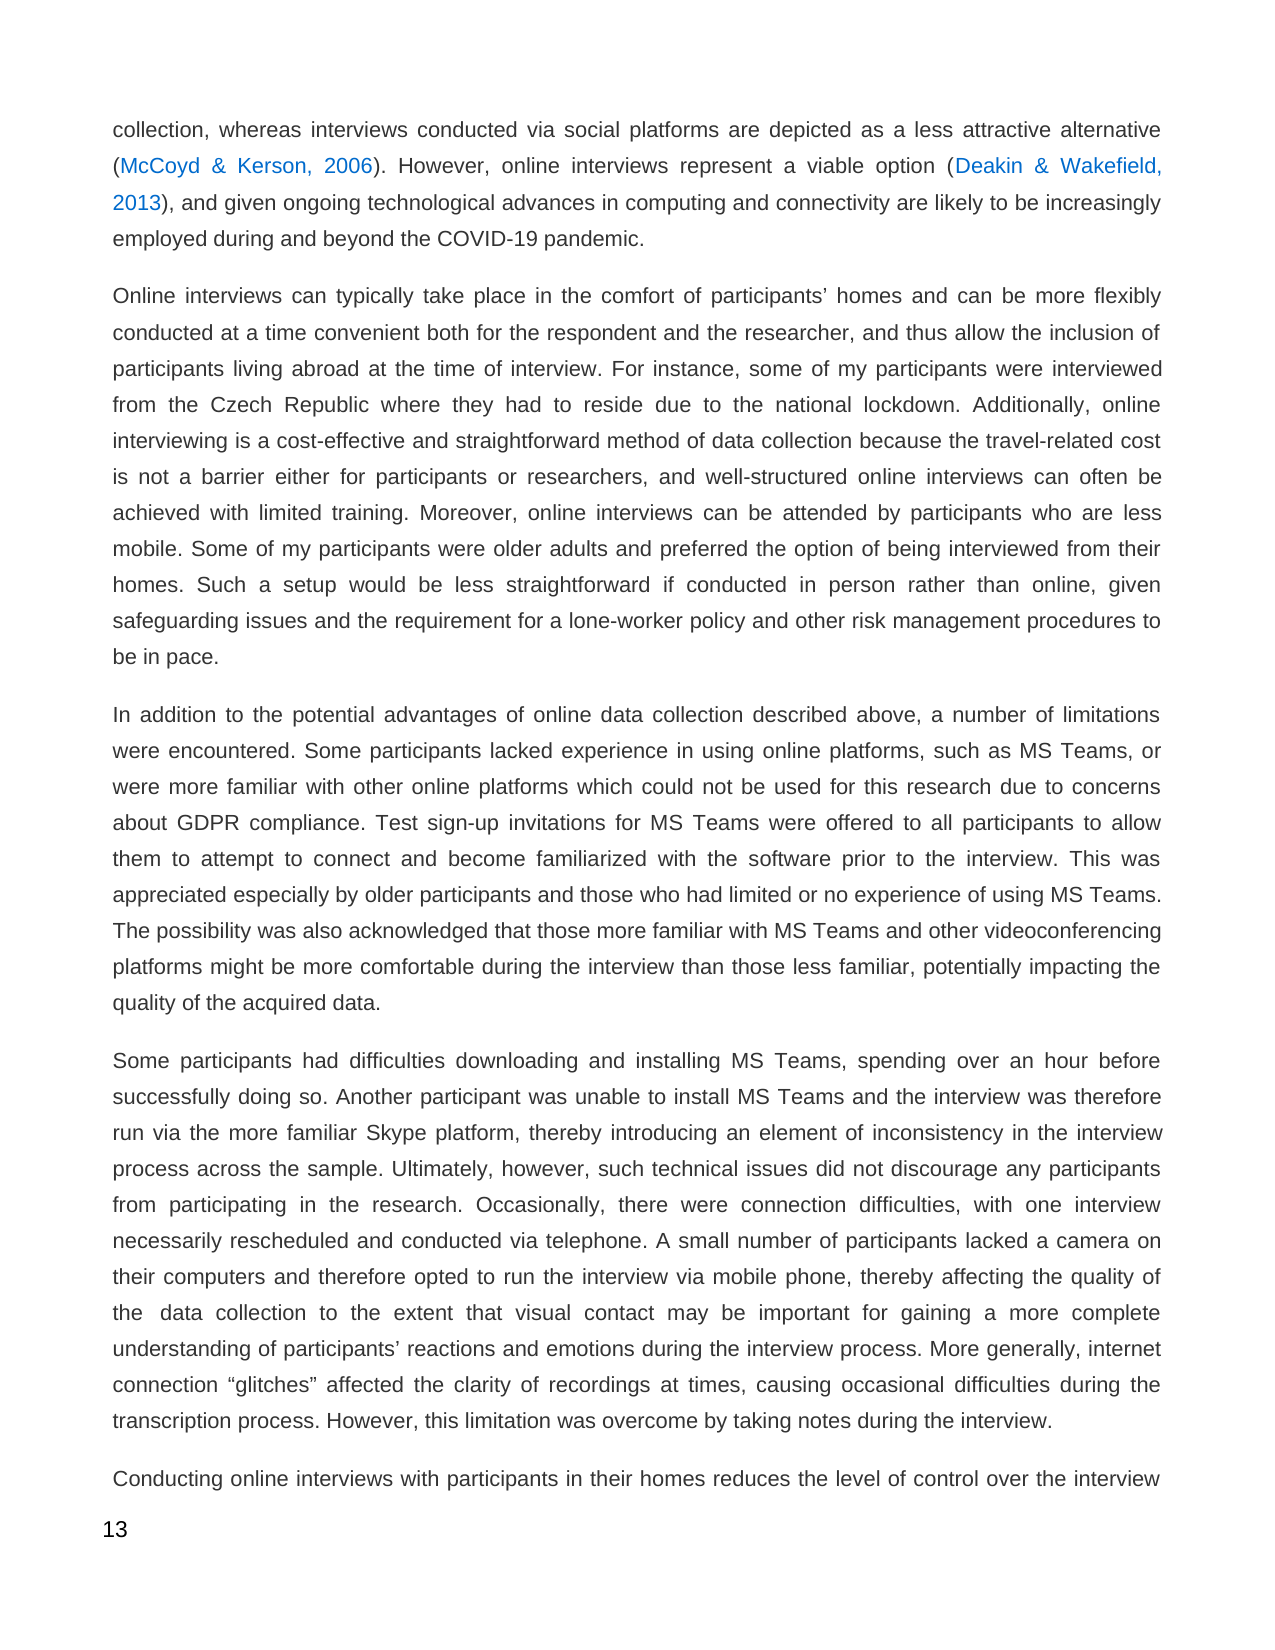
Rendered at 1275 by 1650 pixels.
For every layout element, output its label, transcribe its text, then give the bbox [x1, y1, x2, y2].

text In addition to the potential advantages of online data collection described above, a number of limitations were encountered. Some participants lacked experience in using online platforms, such as MS Teams, or were more familiar with other online platforms which could not be used for this research due to concerns about GDPR compliance. Test sign-up invitations for MS Teams were offered to all participants to allow them to attempt to connect and become familiarized with the software prior to the interview. This was appreciated especially by older participants and those who had limited or no experience of using MS Teams. The possibility was also acknowledged that those more familiar with MS Teams and other videoconferencing platforms might be more comfortable during the interview than those less familiar, potentially impacting the quality of the acquired data. [112, 702, 1163, 1015]
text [112, 1466, 1163, 1491]
text Online interviews can typically take place in the comfort of participants’ homes and can be more flexibly conducted at a time convenient both for the respondent and the researcher, and thus allow the inclusion of participants living abroad at the time of interview. For instance, some of my participants were interviewed from the Czech Republic where they had to reside due to the national lockdown. Additionally, online interviewing is a cost-effective and straightforward method of data collection because the travel-related cost is not a barrier either for participants or researchers, and well-structured online interviews can often be achieved with limited training. Moreover, online interviews can be attended by participants who are less mobile. Some of my participants were older adults and preferred the option of being interviewed from their homes. Such a setup would be less straightforward if conducted in person rather than online, given safeguarding issues and the requirement for a lone-worker policy and other risk management procedures to be in pace. [112, 283, 1163, 669]
text collection, whereas interviews conducted via social platforms are depicted as a less attractive alternative (McCoyd & Kerson, 2006). However, online interviews represent a viable option (Deakin & Wakefield, 2013), and given ongoing technological advances in computing and connectivity are likely to be increasingly employed during and beyond the COVID-19 pandemic. [112, 117, 1163, 251]
text Some participants had difficulties downloading and installing MS Teams, spending over an hour before successfully doing so. Another participant was unable to install MS Teams and the interview was therefore run via the more familiar Skype platform, thereby introducing an element of inconsistency in the interview process across the sample. Ultimately, however, such technical issues did not discourage any participants from participating in the research. Occasionally, there were connection difficulties, with one interview necessarily rescheduled and conducted via telephone. A small number of participants lacked a camera on their computers and therefore opted to run the interview via mobile phone, thereby affecting the quality of the data collection to the extent that visual contact may be important for gaining a more complete understanding of participants’ reactions and emotions during the interview process. More generally, internet connection “glitches” affected the clarity of recordings at times, causing occasional difficulties during the transcription process. However, this limitation was overcome by taking notes during the interview. [112, 1048, 1163, 1433]
